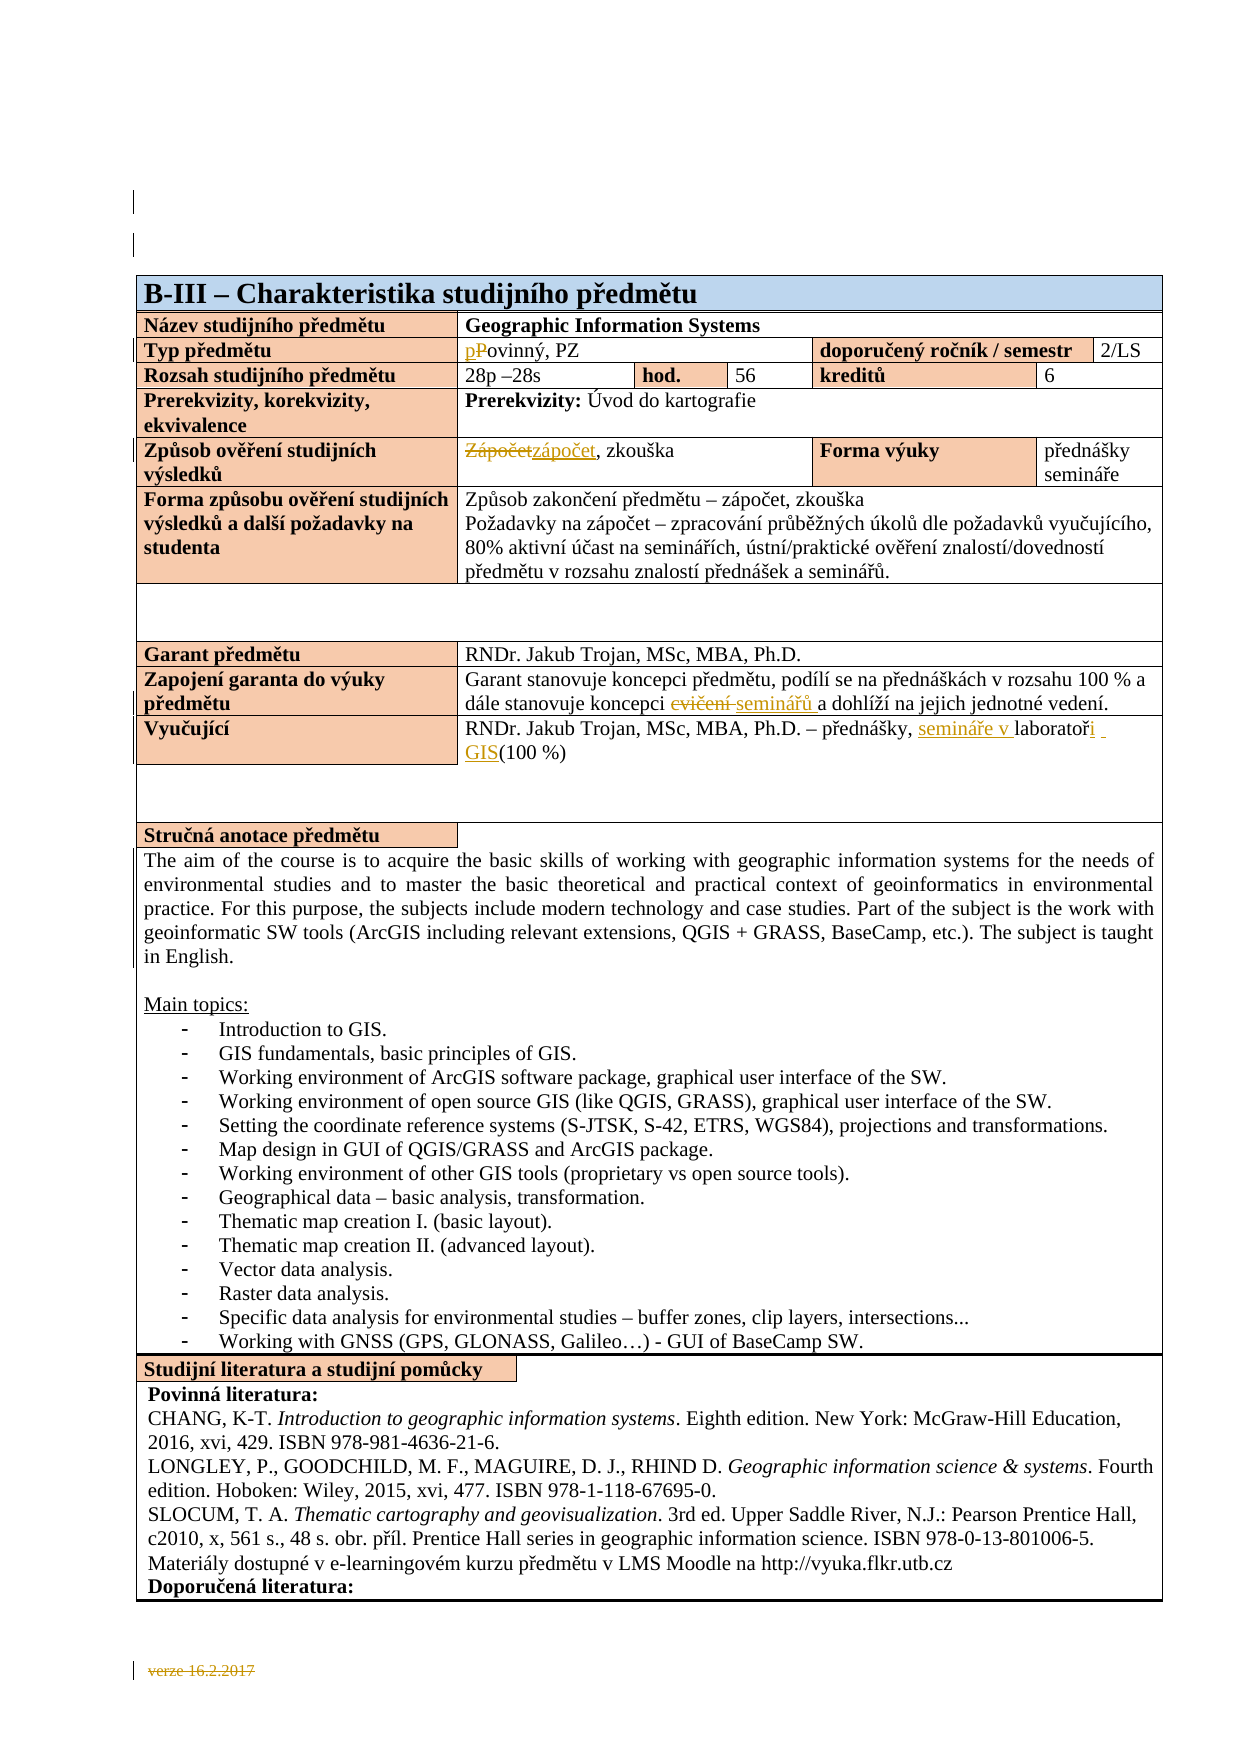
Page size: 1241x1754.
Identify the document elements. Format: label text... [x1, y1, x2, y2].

table_cell Zapojení garanta do výuky předmětu [137, 667, 457, 715]
table_cell 2/LS [1094, 338, 1162, 362]
table_cell přednášky semináře [1037, 438, 1162, 486]
table_cell [137, 764, 1162, 822]
table_cell Vyučující [137, 716, 457, 764]
table_cell 6 [1037, 363, 1162, 387]
table_cell Typ předmětu [137, 338, 457, 362]
table_cell RNDr. Jakub Trojan, MSc, MBA, Ph.D. [458, 642, 1162, 666]
table_cell Stručná anotace předmětu [137, 823, 457, 847]
table_cell Rozsah studijního předmětu [137, 363, 457, 387]
table_cell The aim of the course is to acquire the basic skills of working with geographic information systems for the needs of environmental studies and to master the basic theoretical and practical context of geoinformatics in environmental practice. For this purpose, the subjects include modern technology and case studies. Part of the subject is the work with geoinformatic SW tools (ArcGIS including relevant extensions, QGIS + GRASS, BaseCamp, etc.). The subject is taught in English. Main topics: Introduction to GIS. GIS fundamentals, basic principles of GIS. Working environment of ArcGIS software package, graphical user interface of the SW. Working environment of open source GIS (like QGIS, GRASS), graphical user interface of the SW. Setting the coordinate reference systems (S-JTSK, S-42, ETRS, WGS84), projections and transformations. Map design in GUI of QGIS/GRASS and ArcGIS package. Working environment of other GIS tools (proprietary vs open source tools). Geographical data – basic analysis, transformation. Thematic map creation I. (basic layout). Thematic map creation II. (advanced layout). Vector data analysis. Raster data analysis. Specific data analysis for environmental studies – buffer zones, clip layers, intersections... Working with GNSS (GPS, GLONASS, Galileo…) - GUI of BaseCamp SW. [137, 847, 1162, 1353]
table_cell ovinný, PZ [458, 338, 812, 362]
table_cell hod. [635, 363, 727, 387]
table_cell doporučený ročník / semestr [813, 338, 1093, 362]
table_cell , zkouška [458, 438, 812, 486]
table_cell Prerekvizity, korekvizity, ekvivalence [137, 389, 457, 437]
table_cell 28p –28s [458, 363, 634, 387]
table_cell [137, 1381, 1162, 1598]
table_cell Způsob zakončení předmětu – zápočet, zkouška Požadavky na zápočet – zpracování průběžných úkolů dle požadavků vyučujícího, 80% aktivní účast na seminářích, ústní/praktické ověření znalostí/dovedností předmětu v rozsahu znalostí přednášek a seminářů. [458, 487, 1162, 583]
table_cell Garant předmětu [137, 642, 457, 666]
table_cell 56 [728, 363, 812, 387]
table_cell RNDr. Jakub Trojan, MSc, MBA, Ph.D. – přednášky, laboratoř (100 %) [458, 716, 1162, 764]
table_cell [517, 1356, 1162, 1381]
table_header B-III – Charakteristika studijního předmětu [137, 276, 1162, 310]
table_cell Studijní literatura a studijní pomůcky [137, 1356, 516, 1381]
table_cell Garant stanovuje koncepci předmětu, podílí se na přednáškách v rozsahu 100 % a dále stanovuje koncepci a dohlíží na jejich jednotné vedení. [458, 667, 1162, 715]
table_cell Forma výuky [813, 438, 1036, 486]
table_cell Forma způsobu ověření studijních výsledků a další požadavky na studenta [137, 487, 457, 583]
table_cell Název studijního předmětu [137, 313, 457, 337]
table_cell [137, 584, 1162, 641]
table_cell Prerekvizity: Úvod do kartografie [458, 389, 1162, 437]
table_cell Geographic Information Systems [458, 313, 1162, 337]
table_cell Způsob ověření studijních výsledků [137, 438, 457, 486]
table_cell kreditů [813, 363, 1036, 387]
table_cell [458, 823, 1162, 847]
